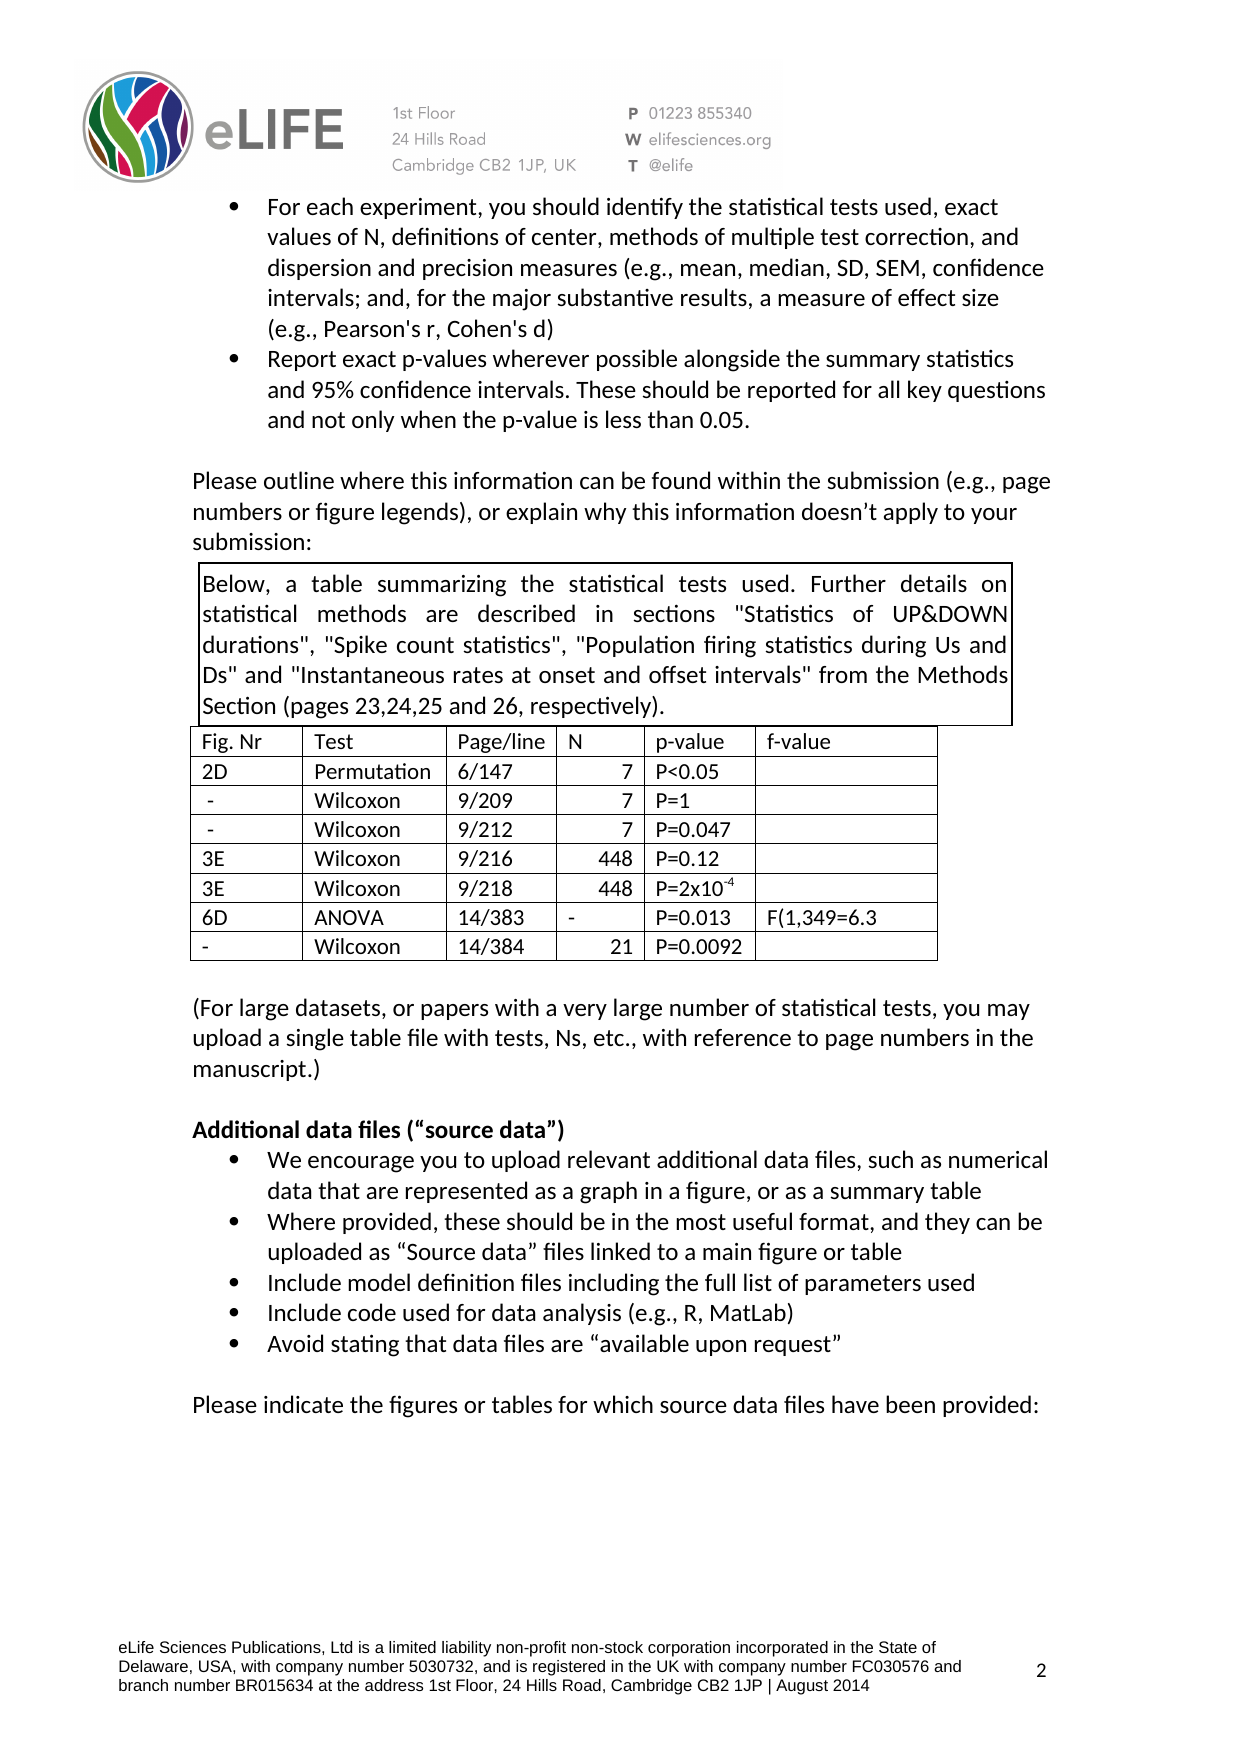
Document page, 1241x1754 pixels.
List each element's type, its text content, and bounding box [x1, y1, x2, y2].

text (For large datasets, or papers with a very large number of statistical tests, you may upload a single table file with tests, Ns, etc., with reference to page numbers in the manuscript.) [192, 992, 1053, 1083]
table_header N [557, 727, 644, 756]
list Where provided, these should be in the most useful format, and they can be uploaded as “Source data” files linked to a main figure or table [229, 1206, 1053, 1267]
table_cell [756, 932, 937, 960]
table_cell [756, 815, 937, 843]
table_cell - [191, 815, 302, 843]
table_cell 14/383 [447, 903, 556, 931]
table_cell Wilcoxon [303, 815, 446, 843]
table_cell - [191, 786, 302, 814]
table_cell 9/216 [447, 844, 556, 873]
picture [73, 59, 784, 191]
table_cell Wilcoxon [303, 844, 446, 873]
table_cell P=0.12 [645, 844, 755, 873]
table_cell 21 [557, 932, 644, 960]
table_cell ANOVA [303, 903, 446, 931]
table_cell P<0.05 [645, 757, 755, 785]
table_cell 9/212 [447, 815, 556, 843]
list Avoid stating that data files are “available upon request” [229, 1328, 1053, 1358]
table_header f-value [756, 727, 937, 756]
table_cell 7 [557, 786, 644, 814]
text Below, a table summarizing the statistical tests used. Further details on statistical methods are described in sections "Statistics of UP&DOWN durations", "Spike count statistics", "Population firing statistics during Us and Ds" and "Instantaneous rates at onset and offset intervals" from the Methods Section (pages 23,24,25 and 26, respectively). [200, 566, 1011, 723]
table_cell Wilcoxon [303, 874, 446, 902]
table_cell P=1 [645, 786, 755, 814]
table_cell 3E [191, 844, 302, 873]
table_cell F(1,349=6.3 [756, 903, 937, 931]
table_header Page/line [447, 727, 556, 756]
table_cell Permutation [303, 757, 446, 785]
table_cell - [557, 903, 644, 931]
table_cell 3E [191, 874, 302, 902]
table_header p-value [645, 727, 755, 756]
table_cell [756, 757, 937, 785]
table_cell P=0.047 [645, 815, 755, 843]
table_cell 6D [191, 903, 302, 931]
table_cell 14/384 [447, 932, 556, 960]
table_header Test [303, 727, 446, 756]
list Report exact p-values wherever possible alongside the summary statistics and 95% confidence intervals. These should be reported for all key questions and not only when the p-value is less than 0.05. [229, 343, 1053, 435]
text Additional data files (“source data”) [192, 1114, 1053, 1144]
table_cell Wilcoxon [303, 932, 446, 960]
list We encourage you to upload relevant additional data files, such as numerical data that are represented as a graph in a figure, or as a summary table [229, 1144, 1053, 1206]
text Please indicate the figures or tables for which source data files have been provided: [192, 1389, 1053, 1419]
table_cell [756, 786, 937, 814]
table_cell [756, 874, 937, 902]
table_cell 9/209 [447, 786, 556, 814]
table_cell Wilcoxon [303, 786, 446, 814]
list Include model definition files including the full list of parameters used [229, 1267, 1053, 1297]
table_cell P=0.013 [645, 903, 755, 931]
table_cell 448 [557, 874, 644, 902]
table_cell [756, 844, 937, 873]
table_cell - [191, 932, 302, 960]
table_cell 7 [557, 815, 644, 843]
table_header Fig. Nr [191, 727, 302, 756]
table_cell 7 [557, 757, 644, 785]
table_cell P=2x10-4 [645, 874, 755, 902]
list Include code used for data analysis (e.g., R, MatLab) [229, 1297, 1053, 1328]
table_cell 6/147 [447, 757, 556, 785]
table_cell 448 [557, 844, 644, 873]
table_cell 2D [191, 757, 302, 785]
list For each experiment, you should identify the statistical tests used, exact values of N, definitions of center, methods of multiple test correction, and dispersion and precision measures (e.g., mean, median, SD, SEM, confidence intervals; and, for the major substantive results, a measure of effect size (e.g., Pearson's r, Cohen's d) [229, 191, 1053, 343]
table_cell P=0.0092 [645, 932, 755, 960]
table_cell 9/218 [447, 874, 556, 902]
